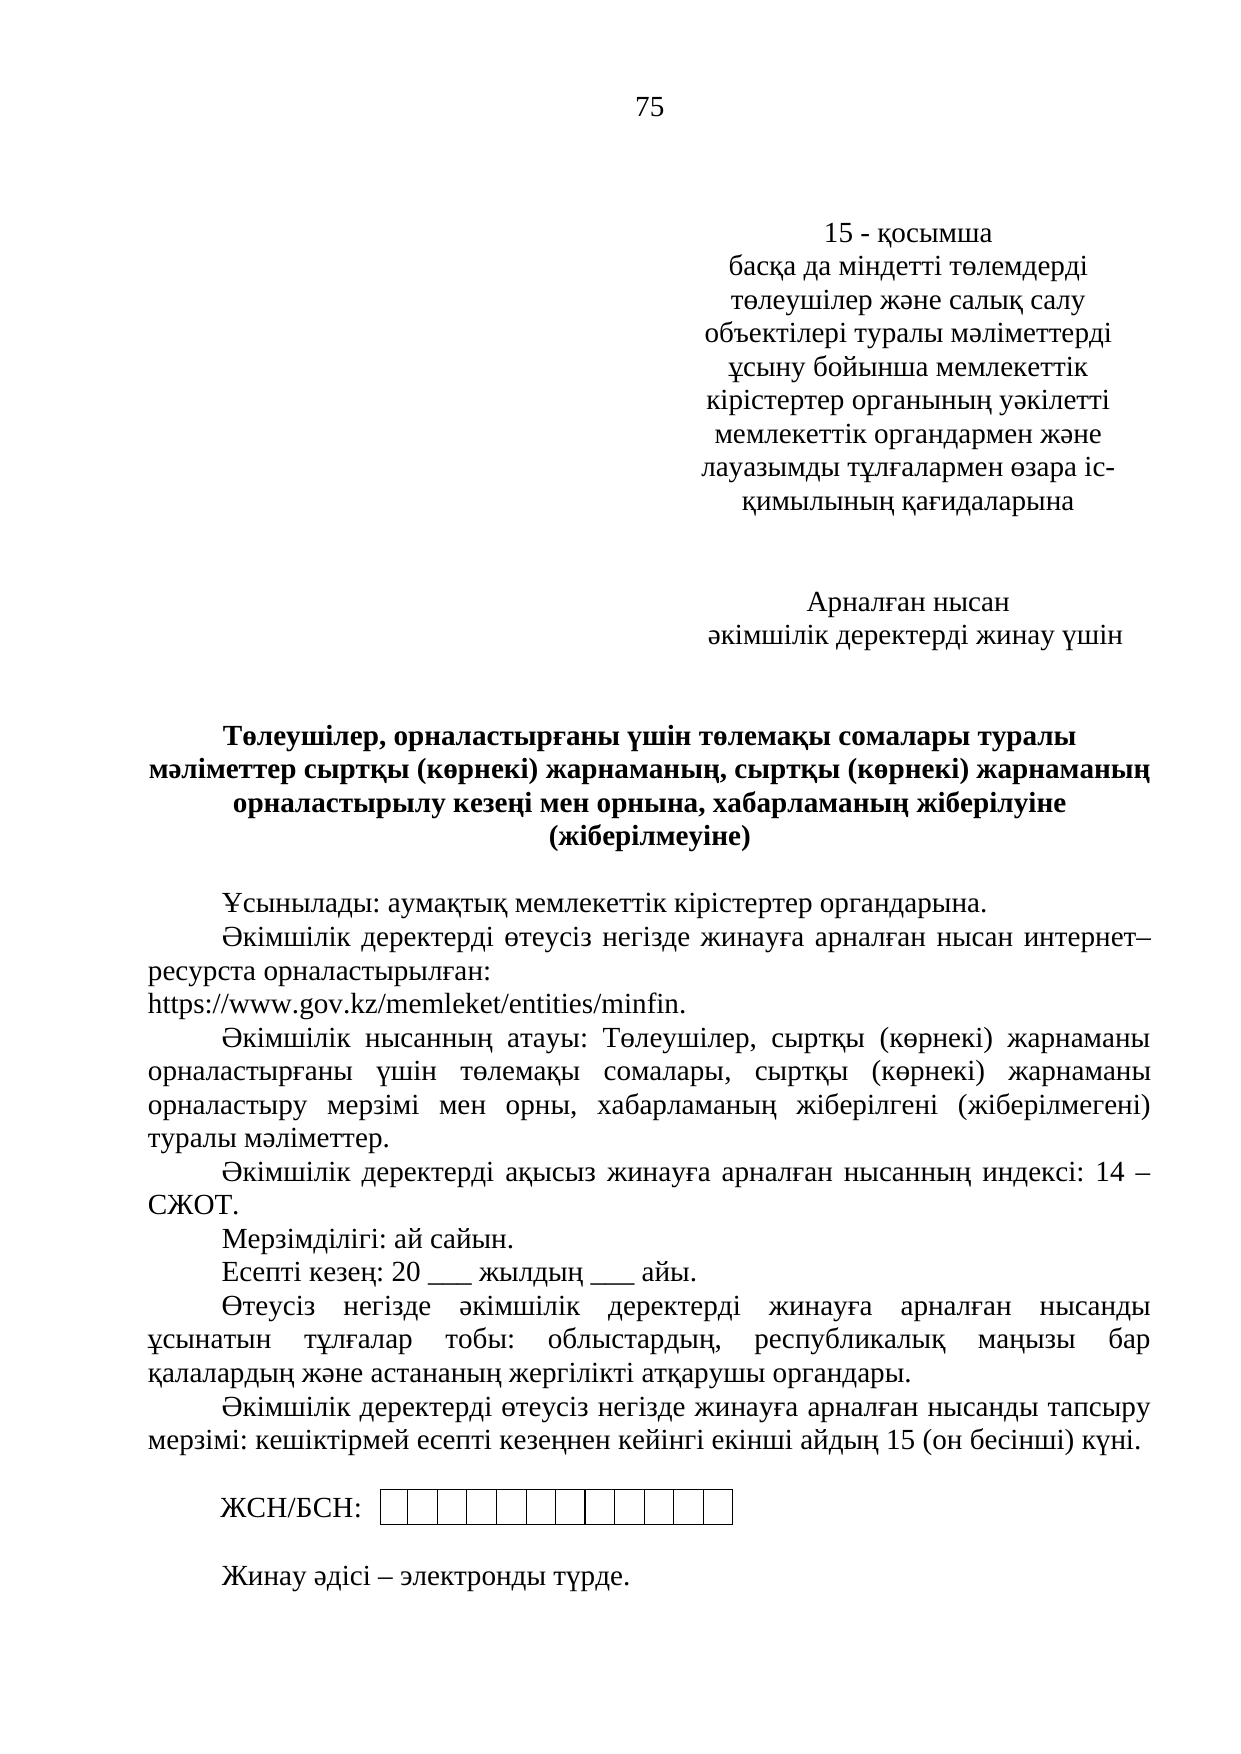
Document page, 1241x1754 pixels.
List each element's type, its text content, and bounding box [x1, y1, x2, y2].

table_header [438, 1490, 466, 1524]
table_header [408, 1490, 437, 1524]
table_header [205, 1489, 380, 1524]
text Мерзімділігі: ай сайын. [148, 1221, 1152, 1254]
text Өтеусіз негізде әкімшілік деректерді жинауға арналған нысанды ұсынатын тұлғалар тобы: облыстардың, республикалық маңызы бар қалалардың және астананың жергілікті атқарушы органдары. [148, 1288, 1152, 1389]
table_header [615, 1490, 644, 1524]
text Әкімшілік нысанның атауы: Төлеушілер, сыртқы (көрнекі) жарнаманы орналастырғаны үшін төлемақы сомалары, сыртқы (көрнекі) жарнаманы орналастыру мерзімі мен орны, хабарламаның жіберілгені (жіберілмегені) туралы мәліметтер. [148, 1020, 1152, 1154]
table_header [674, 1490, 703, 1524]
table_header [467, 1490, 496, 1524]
text Жинау әдісі – электронды түрде. [148, 1558, 1152, 1592]
text https://www.gov.kz/memleket/entities/minfin. [148, 986, 1152, 1020]
text Әкімшілік деректерді өтеусіз негізде жинауға арналған нысанды тапсыру мерзімі: кешіктірмей есепті кезеңнен кейінгі екінші айдың 15 (он бесінші) күні. [148, 1389, 1152, 1456]
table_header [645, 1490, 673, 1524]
text Төлеушілер, орналастырғаны үшін төлемақы сомалары туралы мәліметтер сыртқы (көрнекі) жарнаманың, сыртқы (көрнекі) жарнаманың орналастырылу кезеңі мен орнына, хабарламаның жіберілуіне (жіберілмеуіне) [148, 718, 1152, 852]
text әкімшілік деректерді жинау үшін [664, 617, 1152, 651]
text Әкімшілік деректерді ақысыз жинауға арналған нысанның индексі: 14 – СЖОТ. [148, 1154, 1152, 1221]
text Әкімшілік деректерді өтеусіз негізде жинауға арналған нысан интернет–ресурста орналастырылған: [148, 919, 1152, 986]
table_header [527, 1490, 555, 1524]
text 15 - қосымша [664, 215, 1152, 248]
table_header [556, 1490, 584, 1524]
text Арналған нысан [664, 584, 1152, 617]
text басқа да міндетті төлемдерді төлеушілер және салық салу объектілері туралы мәліметтерді ұсыну бойынша мемлекеттік кірістертер органының уәкілетті мемлекеттік органдармен және лауазымды тұлғалармен өзара іс-қимылының қағидаларына [664, 248, 1152, 517]
text Ұсынылады: аумақтық мемлекеттік кірістертер органдарына. [148, 886, 1152, 919]
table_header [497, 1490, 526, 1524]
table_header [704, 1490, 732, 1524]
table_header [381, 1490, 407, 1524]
text Есепті кезең: 20 ___ жылдың ___ айы. [148, 1254, 1152, 1288]
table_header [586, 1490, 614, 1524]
